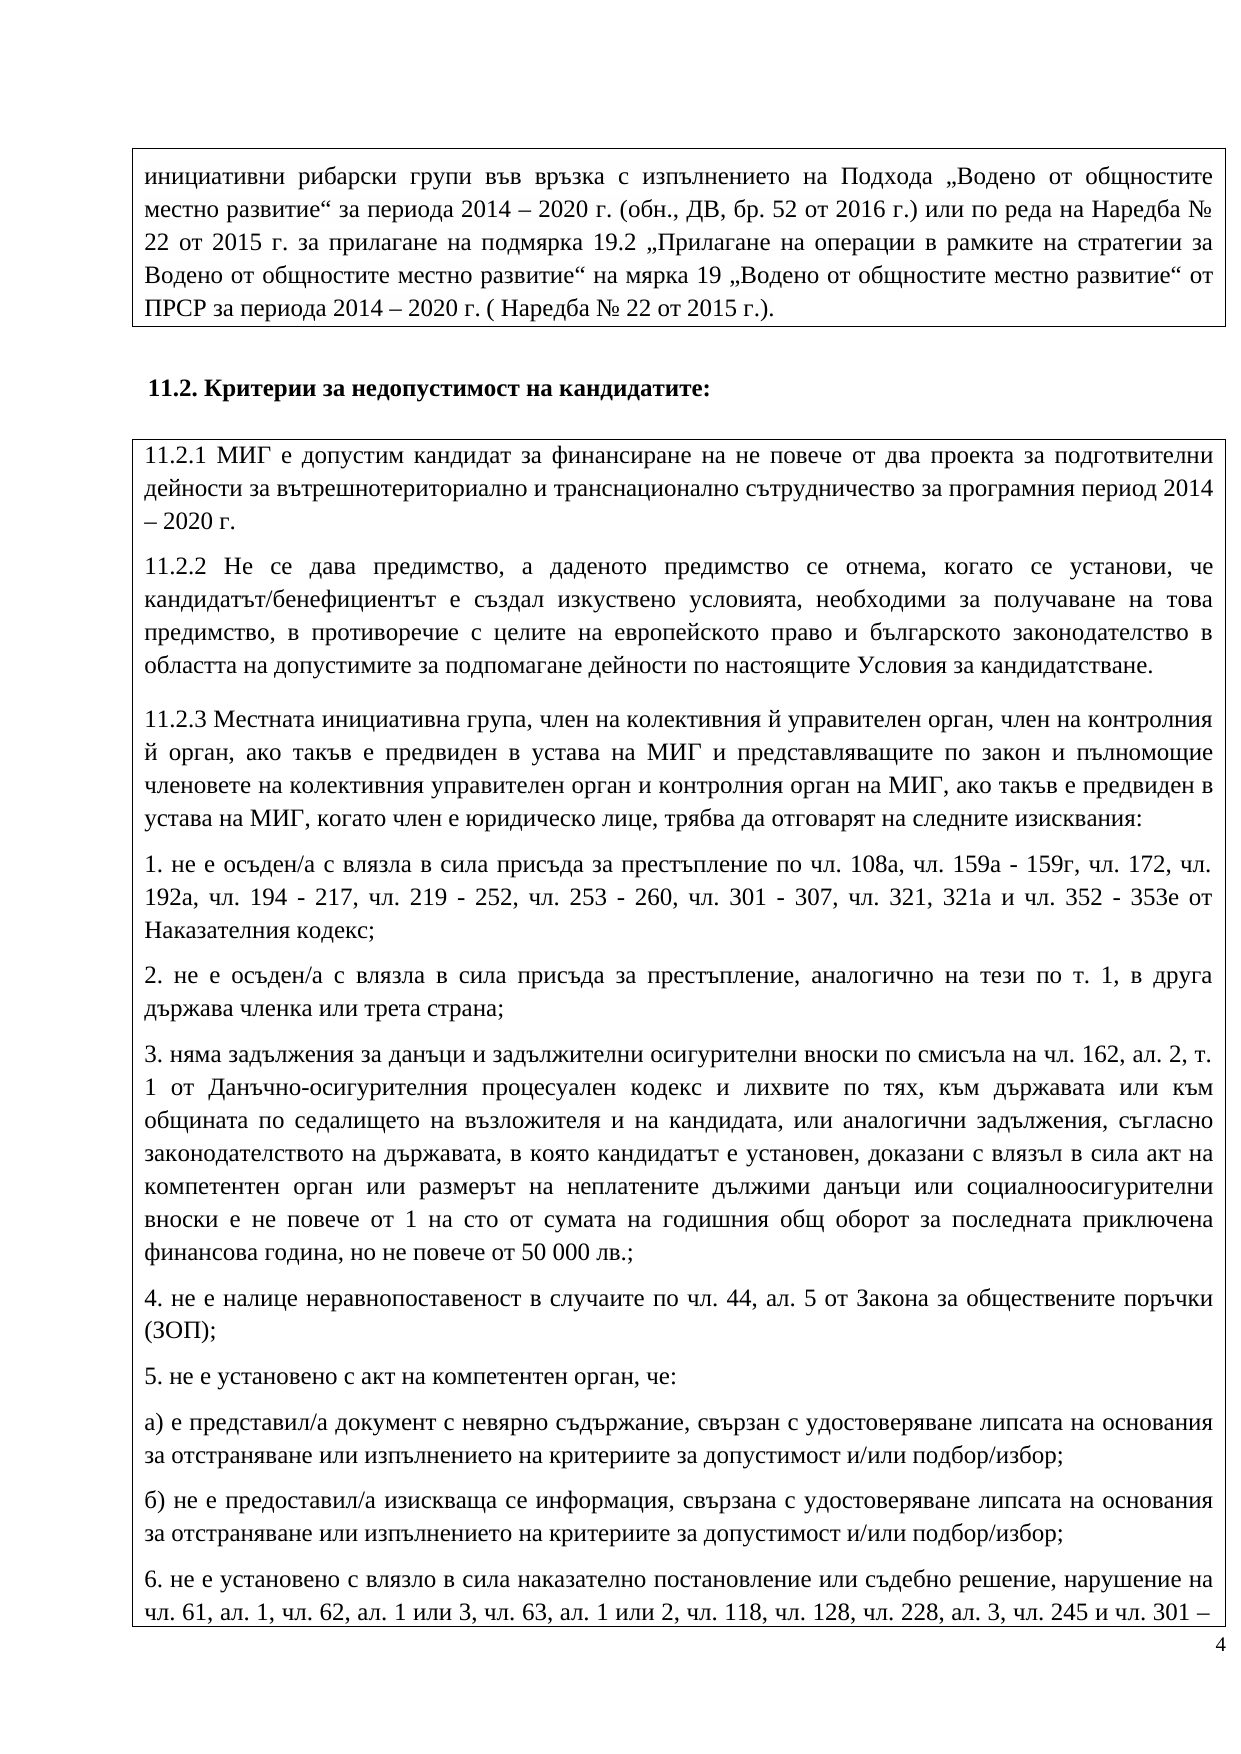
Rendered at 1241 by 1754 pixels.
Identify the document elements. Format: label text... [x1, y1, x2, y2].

list 11.2. Критерии за недопустимост на кандидатите: [148, 373, 1226, 401]
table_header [133, 149, 1225, 326]
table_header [133, 440, 1225, 1626]
